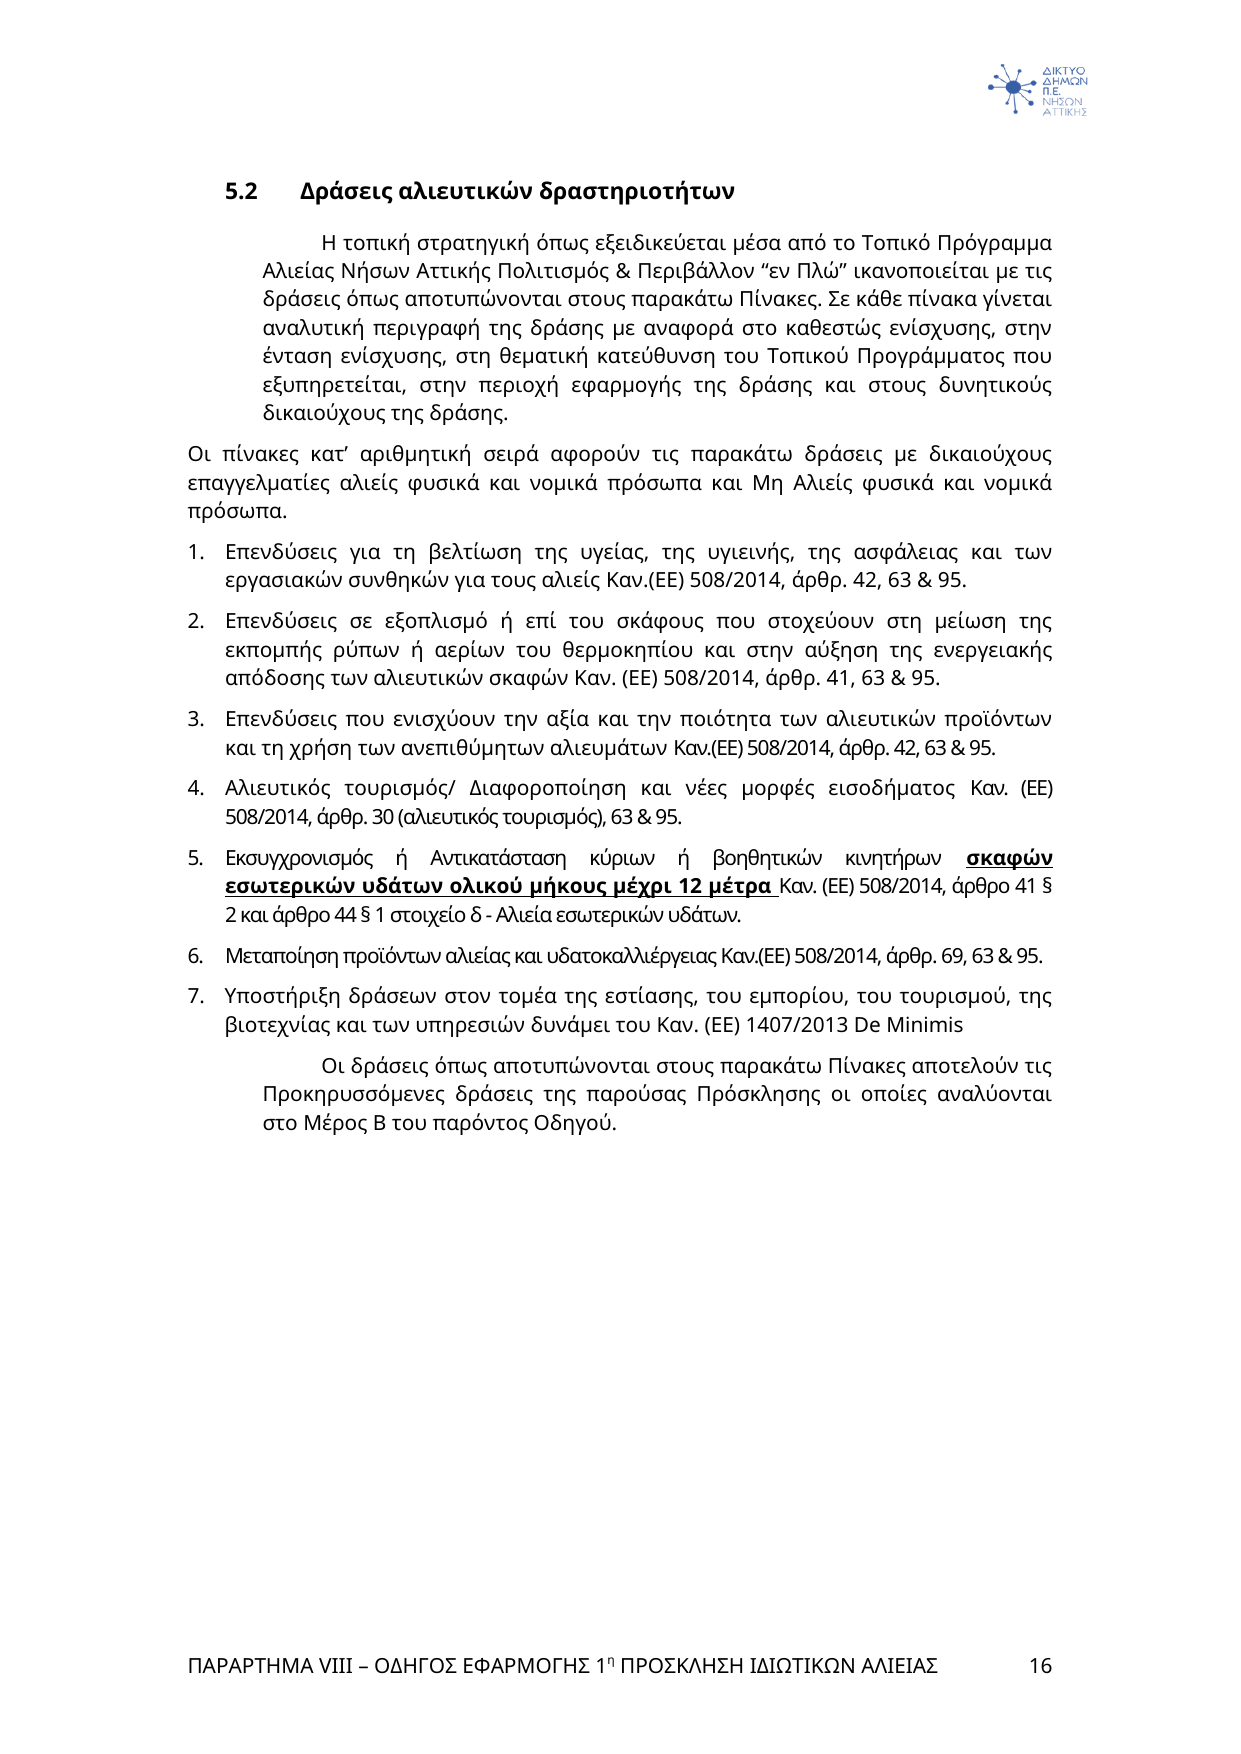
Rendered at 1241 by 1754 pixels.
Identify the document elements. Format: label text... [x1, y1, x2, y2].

list Επενδύσεις που ενισχύουν την αξία και την ποιότητα των αλιευτικών προϊόντων και τη χρήση των ανεπιθύμητων αλιευμάτων Καν.(ΕΕ) 508/2014, άρθρ. 42, 63 & 95. [187, 704, 1053, 761]
list Επενδύσεις για τη βελτίωση της υγείας, της υγιεινής, της ασφάλειας και των εργασιακών συνθηκών για τους αλιείς Καν.(ΕΕ) 508/2014, άρθρ. 42, 63 & 95. [187, 537, 1053, 594]
list Αλιευτικός τουρισμός/ Διαφοροποίηση και νέες μορφές εισοδήματος Καν. (ΕΕ) 508/2014, άρθρ. 30 (αλιευτικός τουρισμός), 63 & 95. [187, 773, 1053, 830]
list Επενδύσεις σε εξοπλισμό ή επί του σκάφους που στοχεύουν στη μείωση της εκπομπής ρύπων ή αερίων του θερμοκηπίου και στην αύξηση της ενεργειακής απόδοσης των αλιευτικών σκαφών Καν. (ΕΕ) 508/2014, άρθρ. 41, 63 & 95. [187, 606, 1053, 692]
list Εκσυγχρονισμός ή Αντικατάσταση κύριων ή βοηθητικών κινητήρων σκαφών εσωτερικών υδάτων ολικού μήκους μέχρι 12 μέτρα Καν. (ΕΕ) 508/2014, άρθρο 41 § 2 και άρθρο 44 § 1 στοιχείο δ - Αλιεία εσωτερικών υδάτων. [187, 843, 1053, 928]
list Μεταποίηση προϊόντων αλιείας και υδατοκαλλιέργειας Καν.(ΕΕ) 508/2014, άρθρ. 69, 63 & 95. [187, 941, 1053, 969]
text Οι πίνακες κατ’ αριθμητική σειρά αφορούν τις παρακάτω δράσεις με δικαιούχους επαγγελματίες αλιείς φυσικά και νομικά πρόσωπα και Μη Αλιείς φυσικά και νομικά πρόσωπα. [187, 439, 1053, 524]
list Υποστήριξη δράσεων στον τομέα της εστίασης, του εμπορίου, του τουρισμού, της βιοτεχνίας και των υπηρεσιών δυνάμει του Καν. (ΕΕ) 1407/2013 De Minimis [187, 982, 1053, 1038]
text Η τοπική στρατηγική όπως εξειδικεύεται μέσα από το Τοπικό Πρόγραμμα Αλιείας Νήσων Αττικής Πολιτισμός & Περιβάλλον “εν Πλώ” ικανοποιείται με τις δράσεις όπως αποτυπώνονται στους παρακάτω Πίνακες. Σε κάθε πίνακα γίνεται αναλυτική περιγραφή της δράσης με αναφορά στο καθεστώς ενίσχυσης, στην ένταση ενίσχυσης, στη θεματική κατεύθυνση του Τοπικού Προγράμματος που εξυπηρετείται, στην περιοχή εφαρμογής της δράσης και στους δυνητικούς δικαιούχους της δράσης. [262, 228, 1053, 427]
subtitle Δράσεις αλιευτικών δραστηριοτήτων [225, 175, 1053, 206]
text Οι δράσεις όπως αποτυπώνονται στους παρακάτω Πίνακες αποτελούν τις Προκηρυσσόμενες δράσεις της παρούσας Πρόσκλησης οι οποίες αναλύονται στο Μέρος Β του παρόντος Οδηγού. [262, 1051, 1053, 1136]
